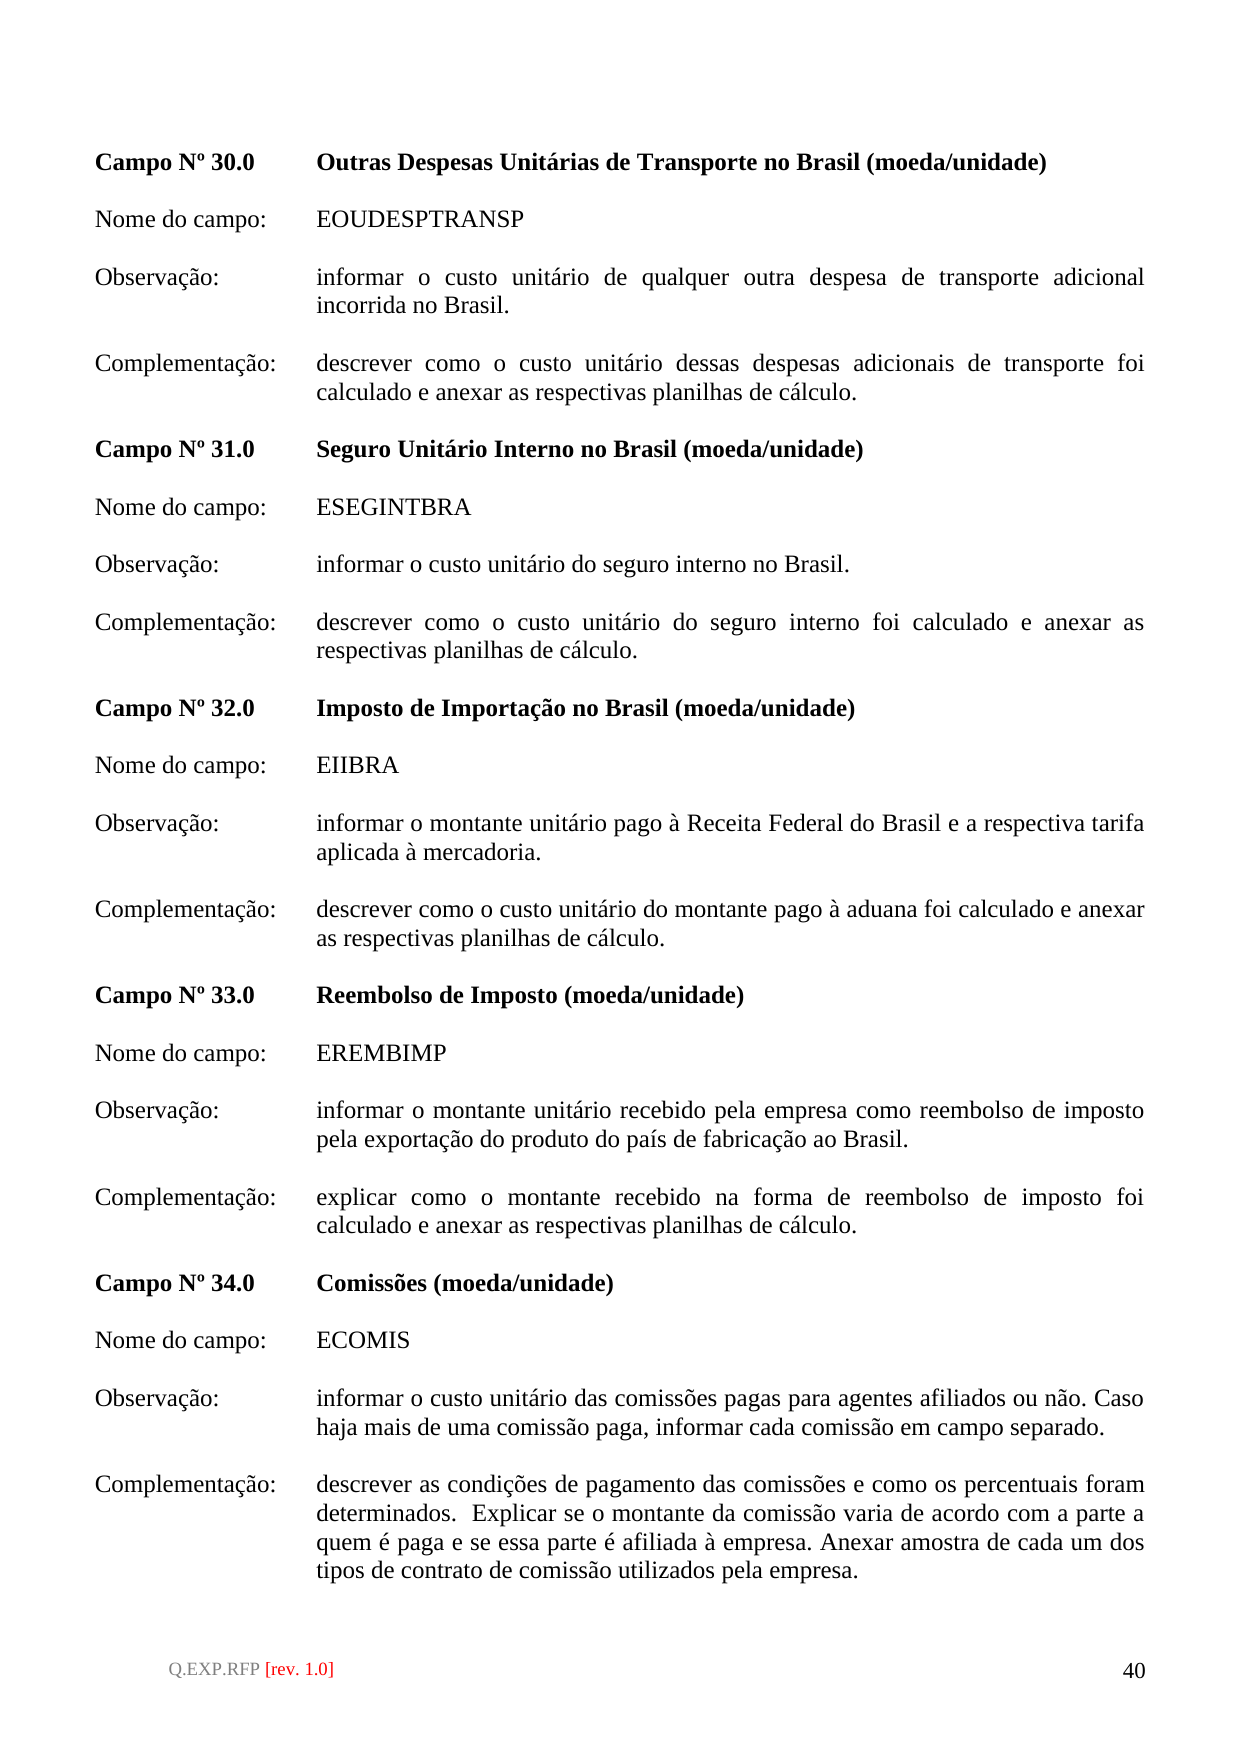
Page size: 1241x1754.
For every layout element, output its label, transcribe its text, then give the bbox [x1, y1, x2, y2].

text Nome do campo: EIIBRA [94, 751, 1146, 779]
text Campo Nº 30.0 Outras Despesas Unitárias de Transporte no Brasil (moeda/unidade) [94, 147, 1146, 176]
text Observação: informar o custo unitário de qualquer outra despesa de transporte adicional incorrida no Brasil. [94, 262, 1146, 319]
text Complementação: descrever como o custo unitário do montante pago à aduana foi calculado e anexar as respectivas planilhas de cálculo. [94, 894, 1146, 952]
text Observação: informar o montante unitário recebido pela empresa como reembolso de imposto pela exportação do produto do país de fabricação ao Brasil. [94, 1096, 1146, 1153]
text Complementação: descrever como o custo unitário dessas despesas adicionais de transporte foi calculado e anexar as respectivas planilhas de cálculo. [94, 348, 1146, 406]
text Campo Nº 34.0 Comissões (moeda/unidade) [94, 1268, 1146, 1297]
text Complementação: descrever as condições de pagamento das comissões e como os percentuais foram determinados. Explicar se o montante da comissão varia de acordo com a parte a quem é paga e se essa parte é afiliada à empresa. Anexar amostra de cada um dos tipos de contrato de comissão utilizados pela empresa. [94, 1469, 1146, 1584]
text Campo Nº 32.0 Imposto de Importação no Brasil (moeda/unidade) [94, 693, 1146, 722]
text Nome do campo: ECOMIS [94, 1326, 1146, 1354]
text Nome do campo: ESEGINTBRA [94, 492, 1146, 521]
text Complementação: descrever como o custo unitário do seguro interno foi calculado e anexar as respectivas planilhas de cálculo. [94, 607, 1146, 664]
text Campo Nº 31.0 Seguro Unitário Interno no Brasil (moeda/unidade) [94, 434, 1146, 463]
text Observação: informar o custo unitário do seguro interno no Brasil. [94, 549, 1146, 578]
text Campo Nº 33.0 Reembolso de Imposto (moeda/unidade) [94, 981, 1146, 1009]
text Complementação: explicar como o montante recebido na forma de reembolso de imposto foi calculado e anexar as respectivas planilhas de cálculo. [94, 1182, 1146, 1239]
text Observação: informar o montante unitário pago à Receita Federal do Brasil e a respectiva tarifa aplicada à mercadoria. [94, 808, 1146, 866]
text Nome do campo: EREMBIMP [94, 1038, 1146, 1067]
text Observação: informar o custo unitário das comissões pagas para agentes afiliados ou não. Caso haja mais de uma comissão paga, informar cada comissão em campo separado. [94, 1383, 1146, 1441]
text Nome do campo: EOUDESPTRANSP [94, 204, 1146, 233]
